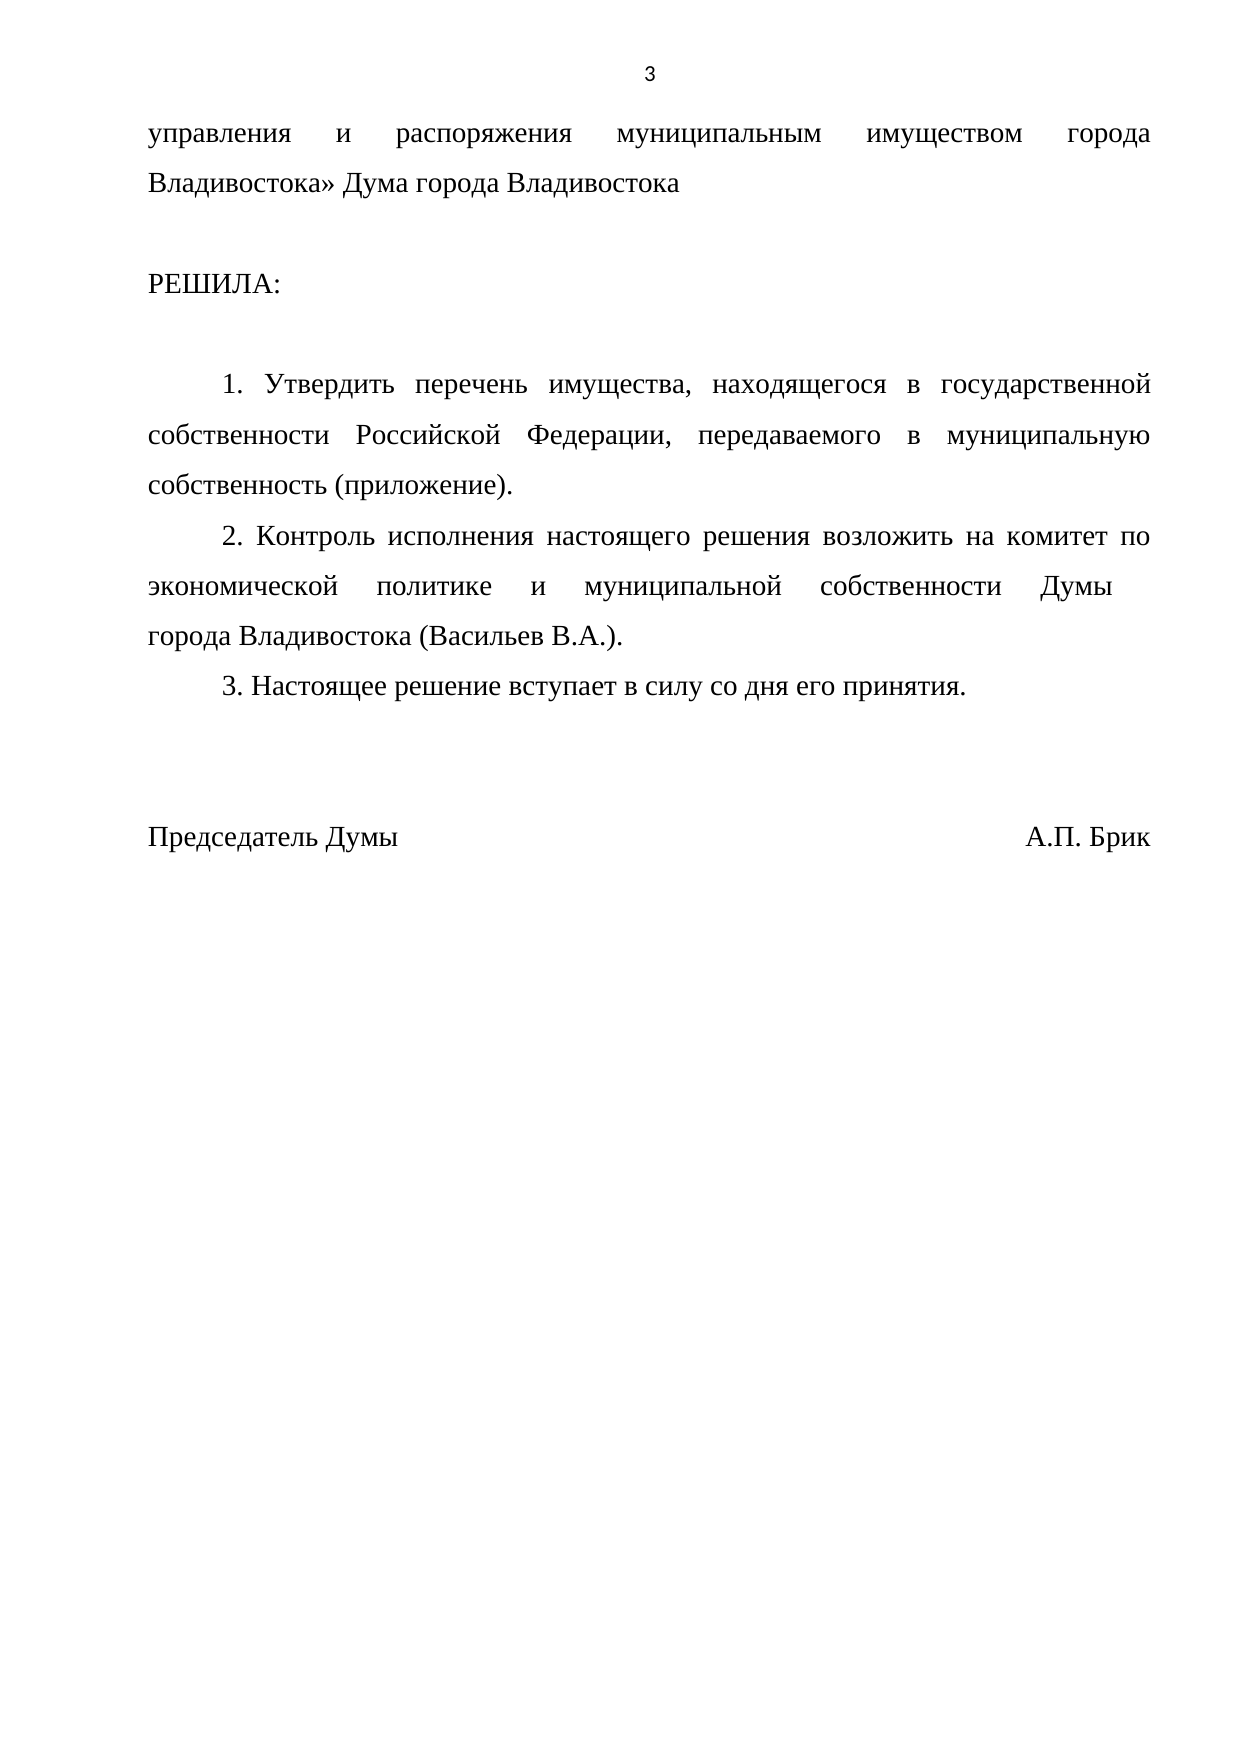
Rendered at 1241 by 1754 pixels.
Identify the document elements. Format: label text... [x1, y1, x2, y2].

text Председатель Думы А.П. Брик [148, 819, 1152, 853]
subtitle 1. Утвердить перечень имущества, находящегося в государственной собственности Российской Федерации, передаваемого в муниципальную собственность (приложение). [148, 367, 1152, 501]
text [148, 115, 1152, 199]
text 2. Контроль исполнения настоящего решения возложить на комитет по экономической политике и муниципальной собственности Думы города Владивостока (Васильев В.А.). [148, 518, 1152, 652]
text РЕШИЛА: [148, 266, 1152, 299]
text 3. Настоящее решение вступает в силу со дня его принятия. [148, 668, 1152, 702]
